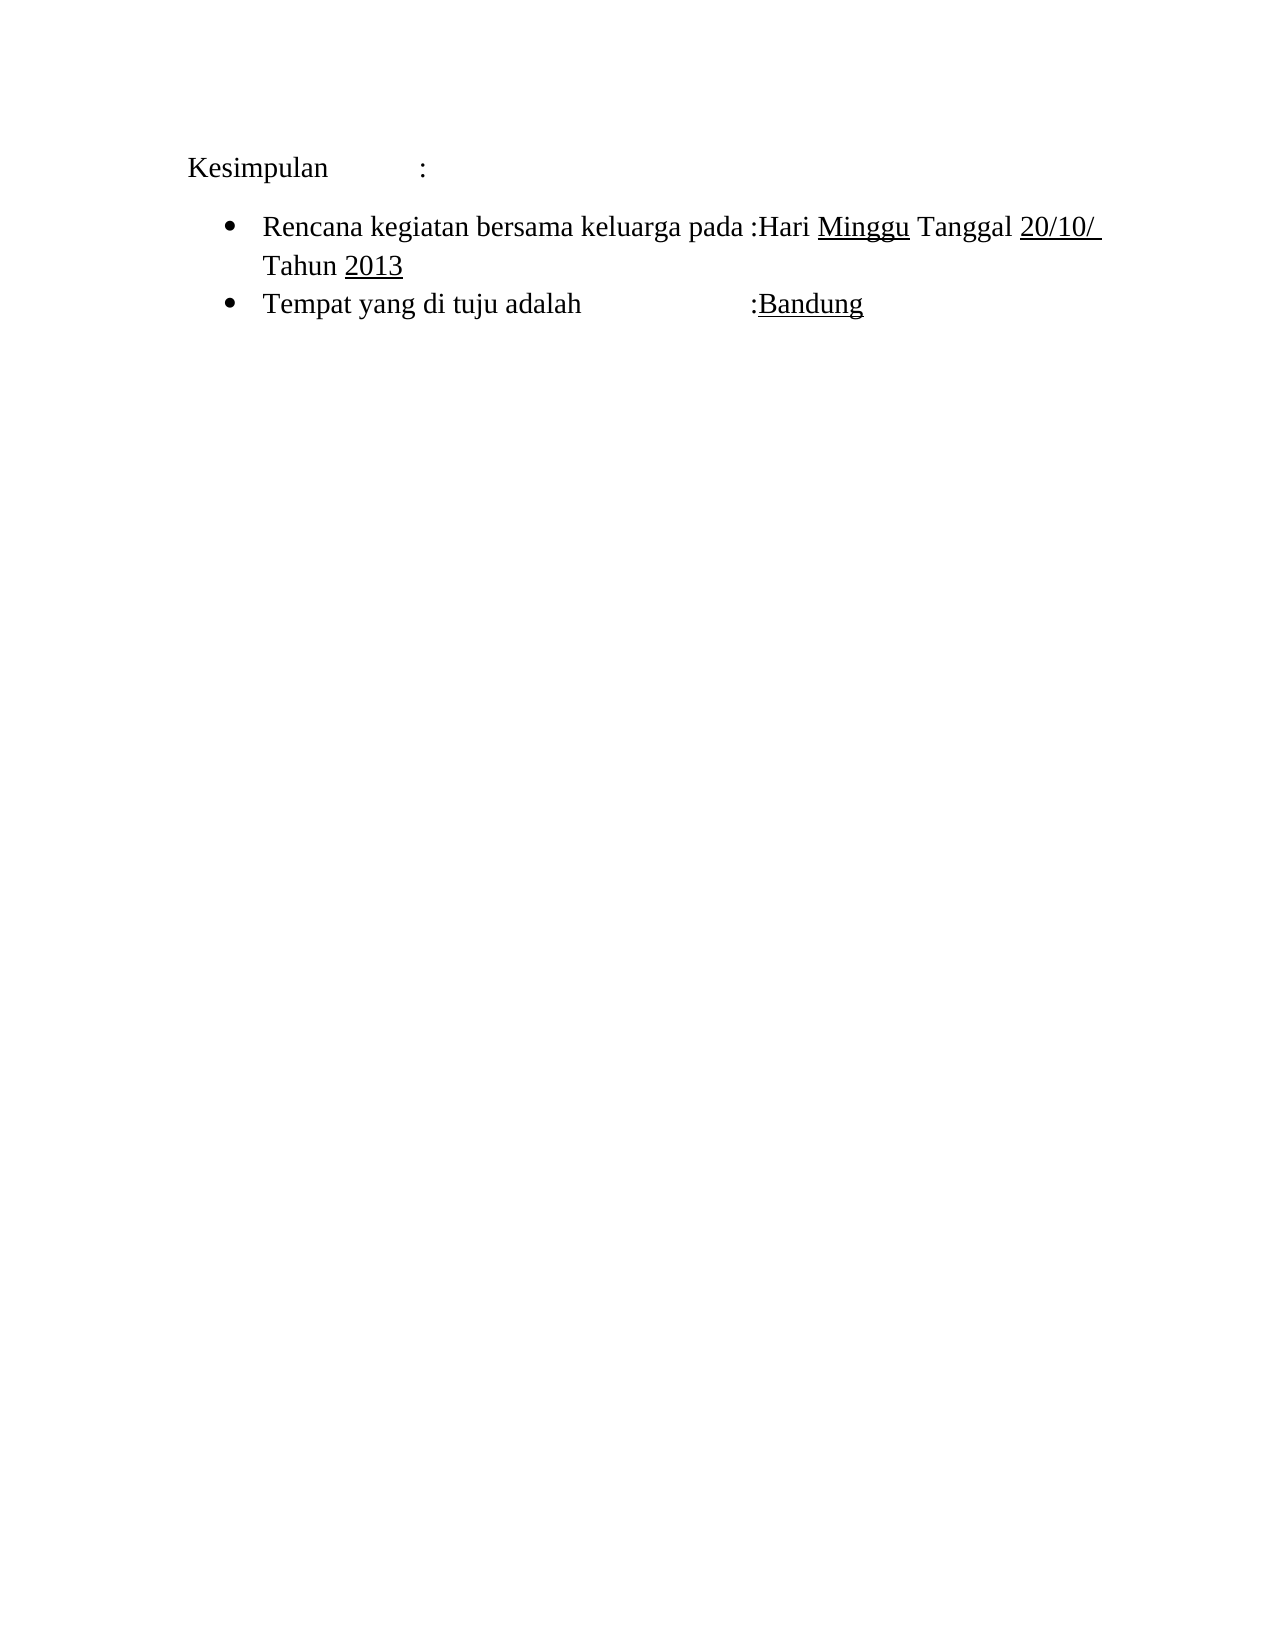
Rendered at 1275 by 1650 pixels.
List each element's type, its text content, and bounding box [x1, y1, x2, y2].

text Kesimpulan : [187, 150, 1125, 183]
list Rencana kegiatan bersama keluarga pada :Hari Minggu Tanggal 20/10/ Tahun 2013 [225, 209, 1125, 282]
list Tempat yang di tuju adalah :Bandung [225, 287, 1125, 320]
